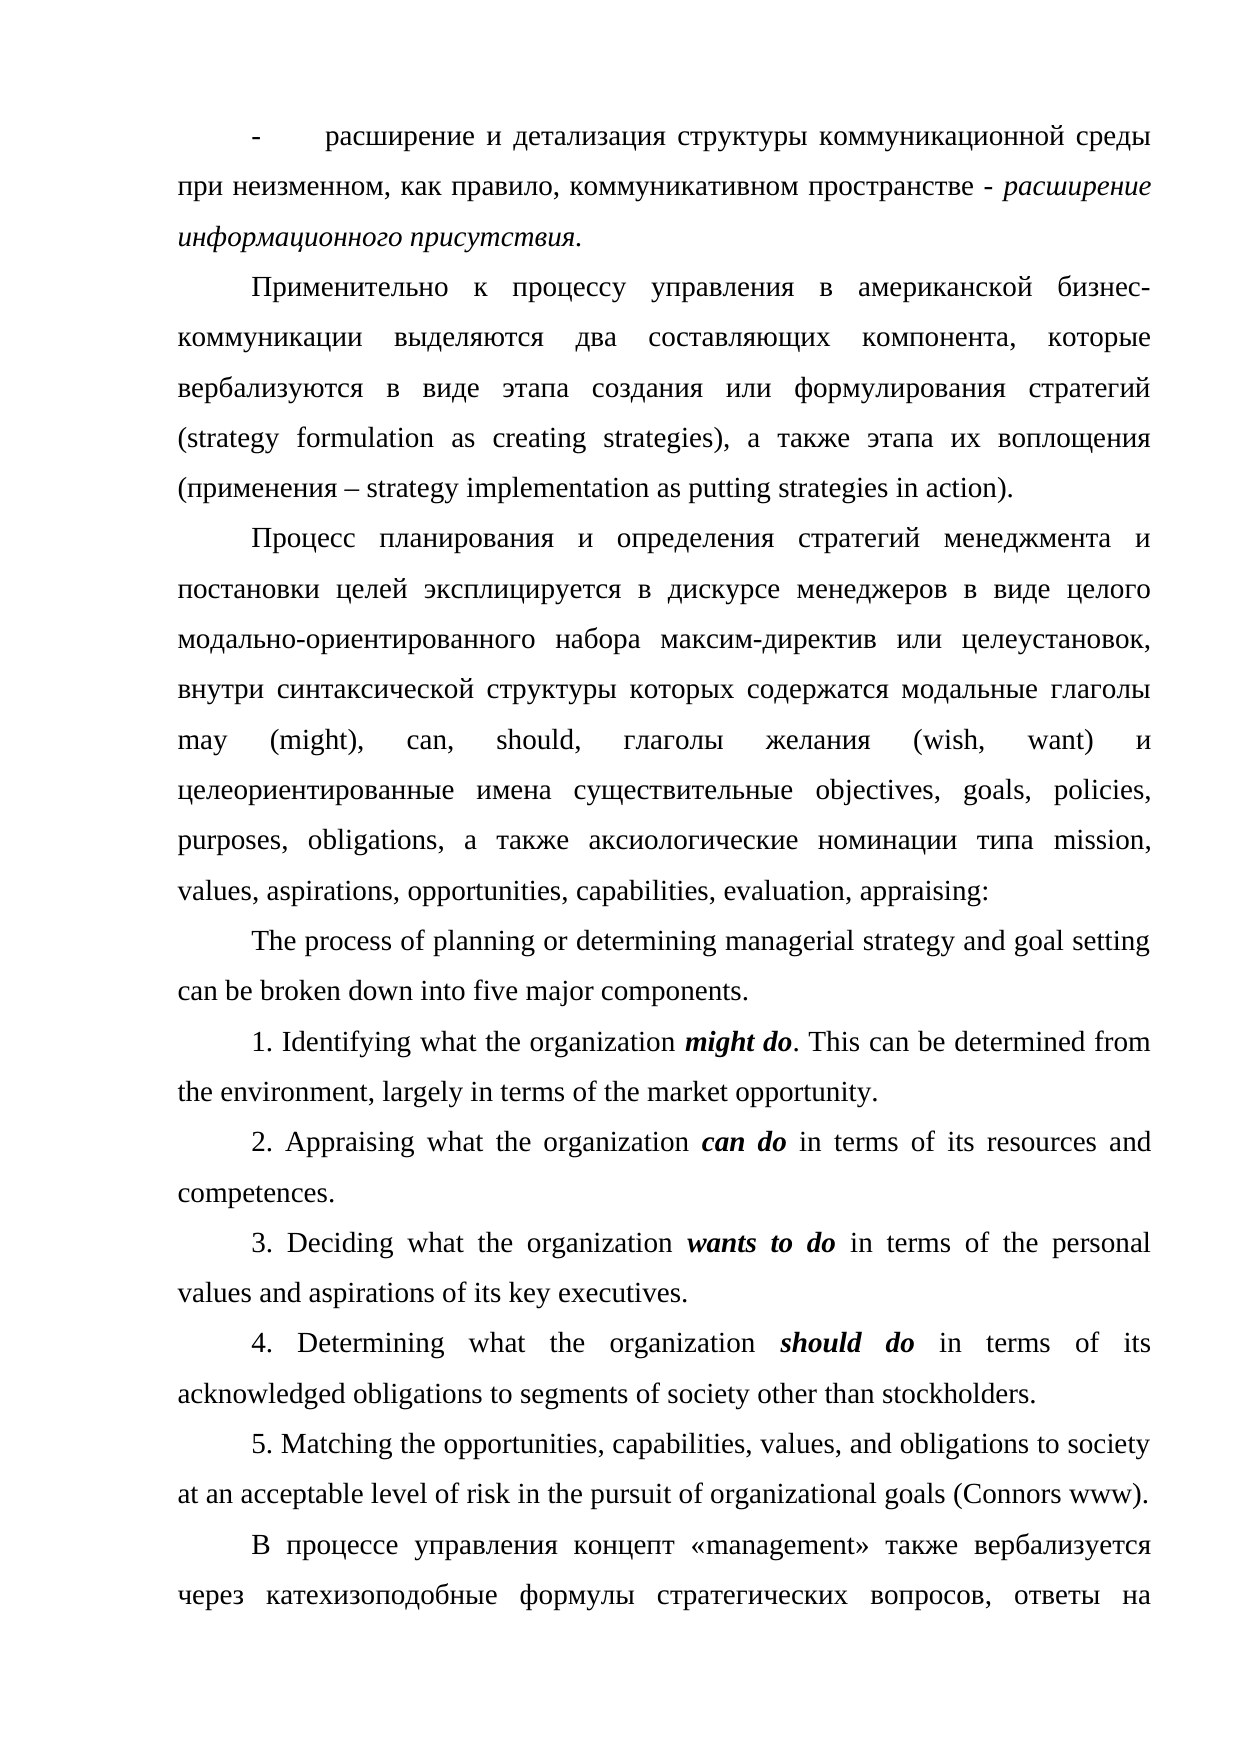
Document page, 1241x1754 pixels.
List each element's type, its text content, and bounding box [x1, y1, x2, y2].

text Процесс планирования и определения стратегий менеджмента и постановки целей эксплицируется в дискурсе менеджеров в виде целого модально-ориентированного набора максим-директив или целеустановок, внутри синтаксической структуры которых содержатся модальные глаголы may (might), can, should, глаголы желания (wish, want) и целеориентированные имена существительные objectives, goals, policies, purposes, obligations, а также аксиологические номинации типа mission, values, aspirations, opportunities, capabilities, evaluation, appraising: [177, 521, 1152, 906]
text 5. Matching the opportunities, capabilities, values, and obligations to society at an acceptable level of risk in the pursuit of organizational goals (Connors www). [177, 1426, 1152, 1510]
list расширение и детализация структуры коммуникационной среды при неизменном, как правило, коммуникативном пространстве - расширение информационного присутствия. [177, 118, 1152, 252]
text 2. Appraising what the organization can do in terms of its resources and competences. [177, 1124, 1152, 1208]
text 4. Determining what the organization should do in terms of its acknowledged obligations to segments of society other than stockholders. [177, 1326, 1152, 1409]
text 1. Identifying what the organization might do. This can be determined from the environment, largely in terms of the market opportunity. [177, 1024, 1152, 1108]
text The process of planning or determining managerial strategy and goal setting can be broken down into five major components. [177, 923, 1152, 1007]
text Применительно к процессу управления в американской бизнес-коммуникации выделяются два составляющих компонента, которые вербализуются в виде этапа создания или формулирования стратегий (strategy formulation as creating strategies), а также этапа их воплощения (применения – strategy implementation as putting strategies in action). [177, 269, 1152, 504]
text 3. Deciding what the organization wants to do in terms of the personal values and aspirations of its key executives. [177, 1225, 1152, 1309]
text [177, 1527, 1152, 1611]
